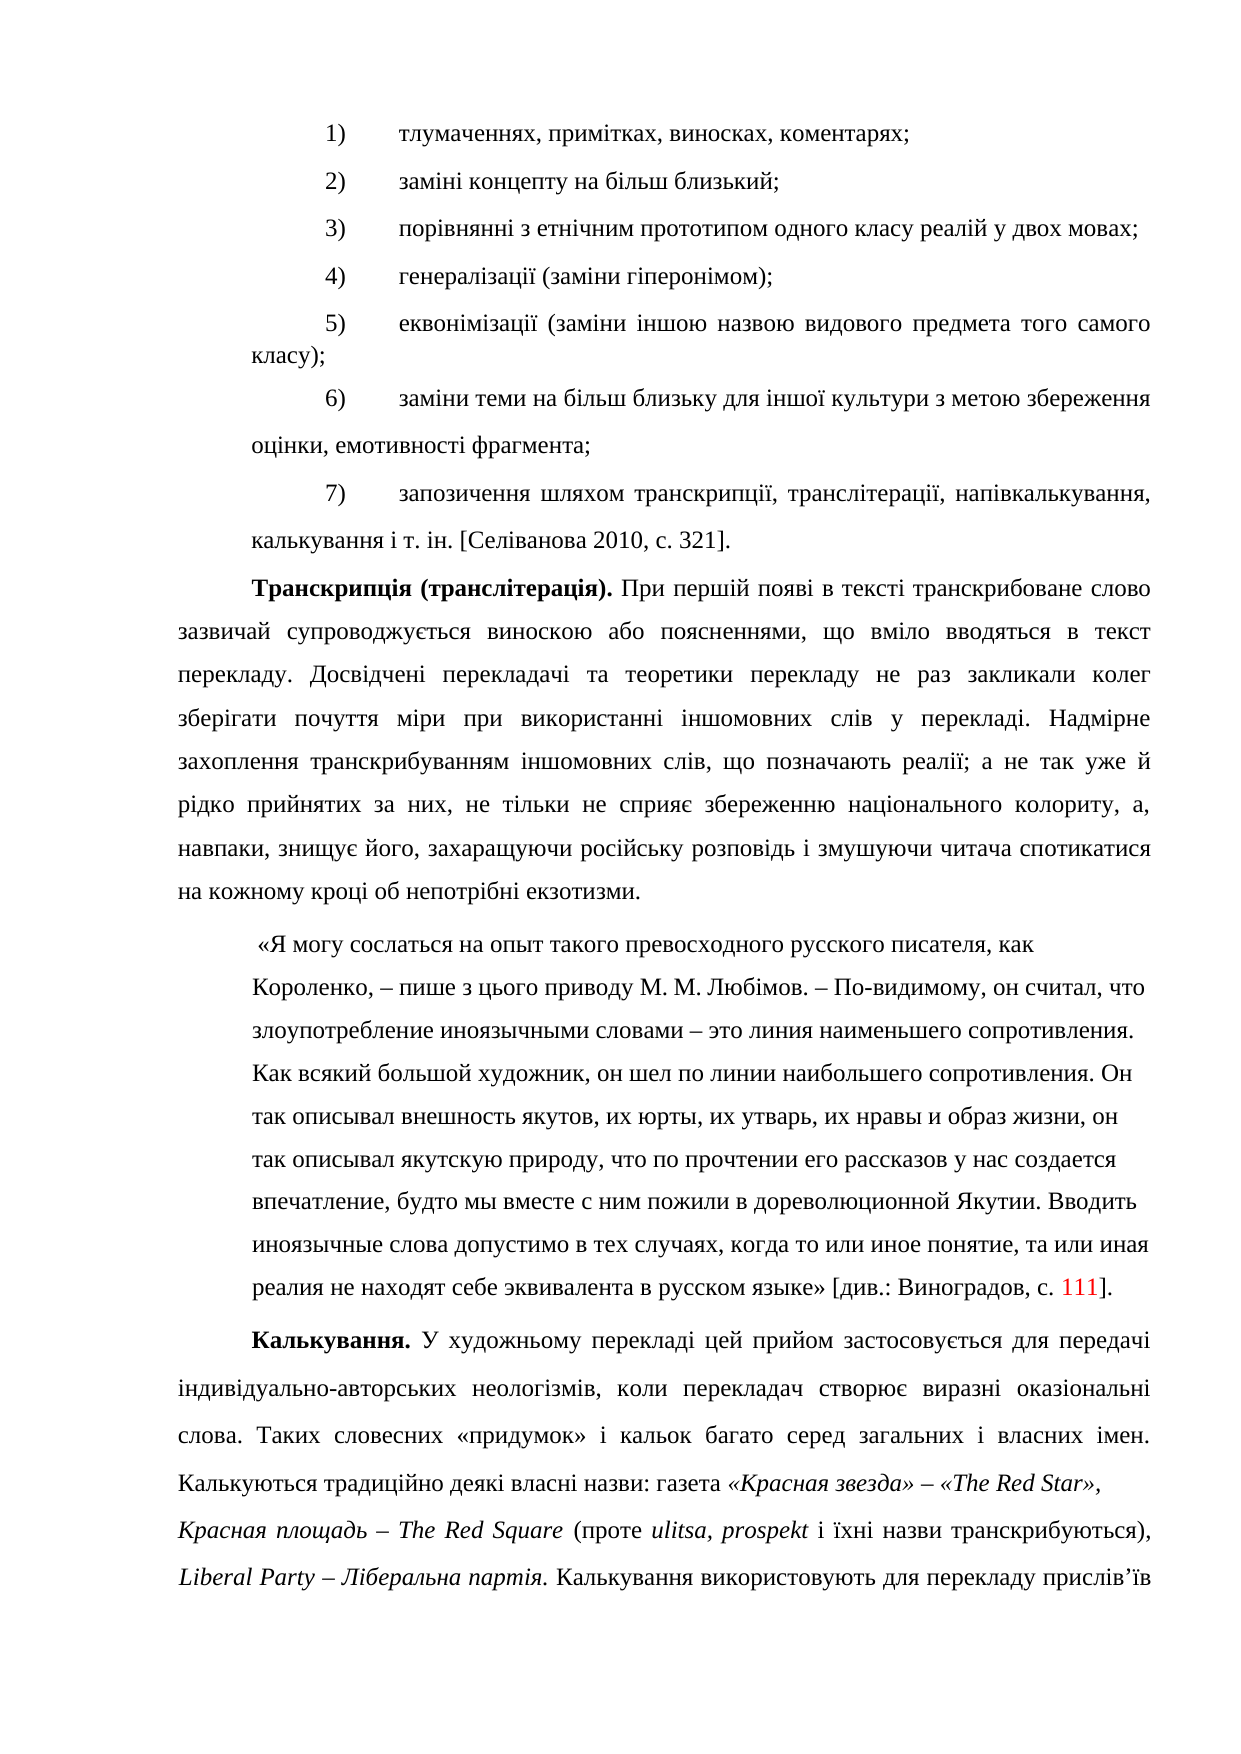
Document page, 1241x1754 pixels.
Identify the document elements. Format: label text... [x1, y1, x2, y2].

text Калькування. У художньому перекладі цей прийом застосовується для передачі індивідуально-авторських неологізмів, коли перекладач створює виразні оказіональні слова. Таких словесних «придумок» і кальок багато серед загальних і власних імен. Калькуються традиційно деякі власні назви: газета «Красная звезда» – «The Red Star», [178, 1325, 1152, 1496]
list заміні концепту на більш близький; [251, 166, 1152, 194]
list порівнянні з етнічним прототипом одного класу реалій у двох мовах; [251, 213, 1152, 242]
list тлумаченнях, примітках, виносках, коментарях; [251, 118, 1152, 147]
list заміни теми на більш близьку для іншої культури з метою збереження оцінки, емотивності фрагмента; [251, 383, 1152, 459]
list еквонімізації (заміни іншою назвою видового предмета того самого класу); [251, 308, 1152, 369]
list запозичення шляхом транскрипції, транслітерації, напівкалькування, калькування і т. ін. [Селіванова 2010, с. 321]. [251, 478, 1152, 553]
text «Я могу сослаться на опыт такого превосходного русского писателя, как Короленко, – пише з цього приводу М. М. Любімов. – По-видимому, он считал, что злоупотребление иноязычными словами – это линия наименьшего сопротивления. Как всякий большой художник, он шел по линии наибольшего сопротивления. Он так описывал внешность якутов, их юрты, их утварь, их нравы и образ жизни, он так описывал якутскую природу, что по прочтении его рассказов у нас создается впечатление, будто мы вместе с ним пожили в дореволюционной Якутии. Вводить иноязычные слова допустимо в тех случаях, когда то или иное понятие, та или иная реалия не находят себе эквивалента в русском языке» [див.: Виноградов, с. 111]. [251, 929, 1153, 1301]
text Транскрипція (транслітерація). При першій появі в тексті транскрибоване слово зазвичай супроводжується виноскою або поясненнями, що вміло вводяться в текст перекладу. Досвідчені перекладачі та теоретики перекладу не раз закликали колег зберігати почуття міри при використанні іншомовних слів у перекладі. Надмірне захоплення транскрибуванням іншомовних слів, що позначають реалії; а не так уже й рідко прийнятих за них, не тільки не сприяє збереженню національного колориту, а, навпаки, знищує його, захаращуючи російську розповідь і змушуючи читача спотикатися на кожному кроці об непотрібні екзотизми. [178, 573, 1152, 905]
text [178, 1515, 1152, 1591]
list генералізації (заміни гіперонімом); [251, 261, 1152, 289]
